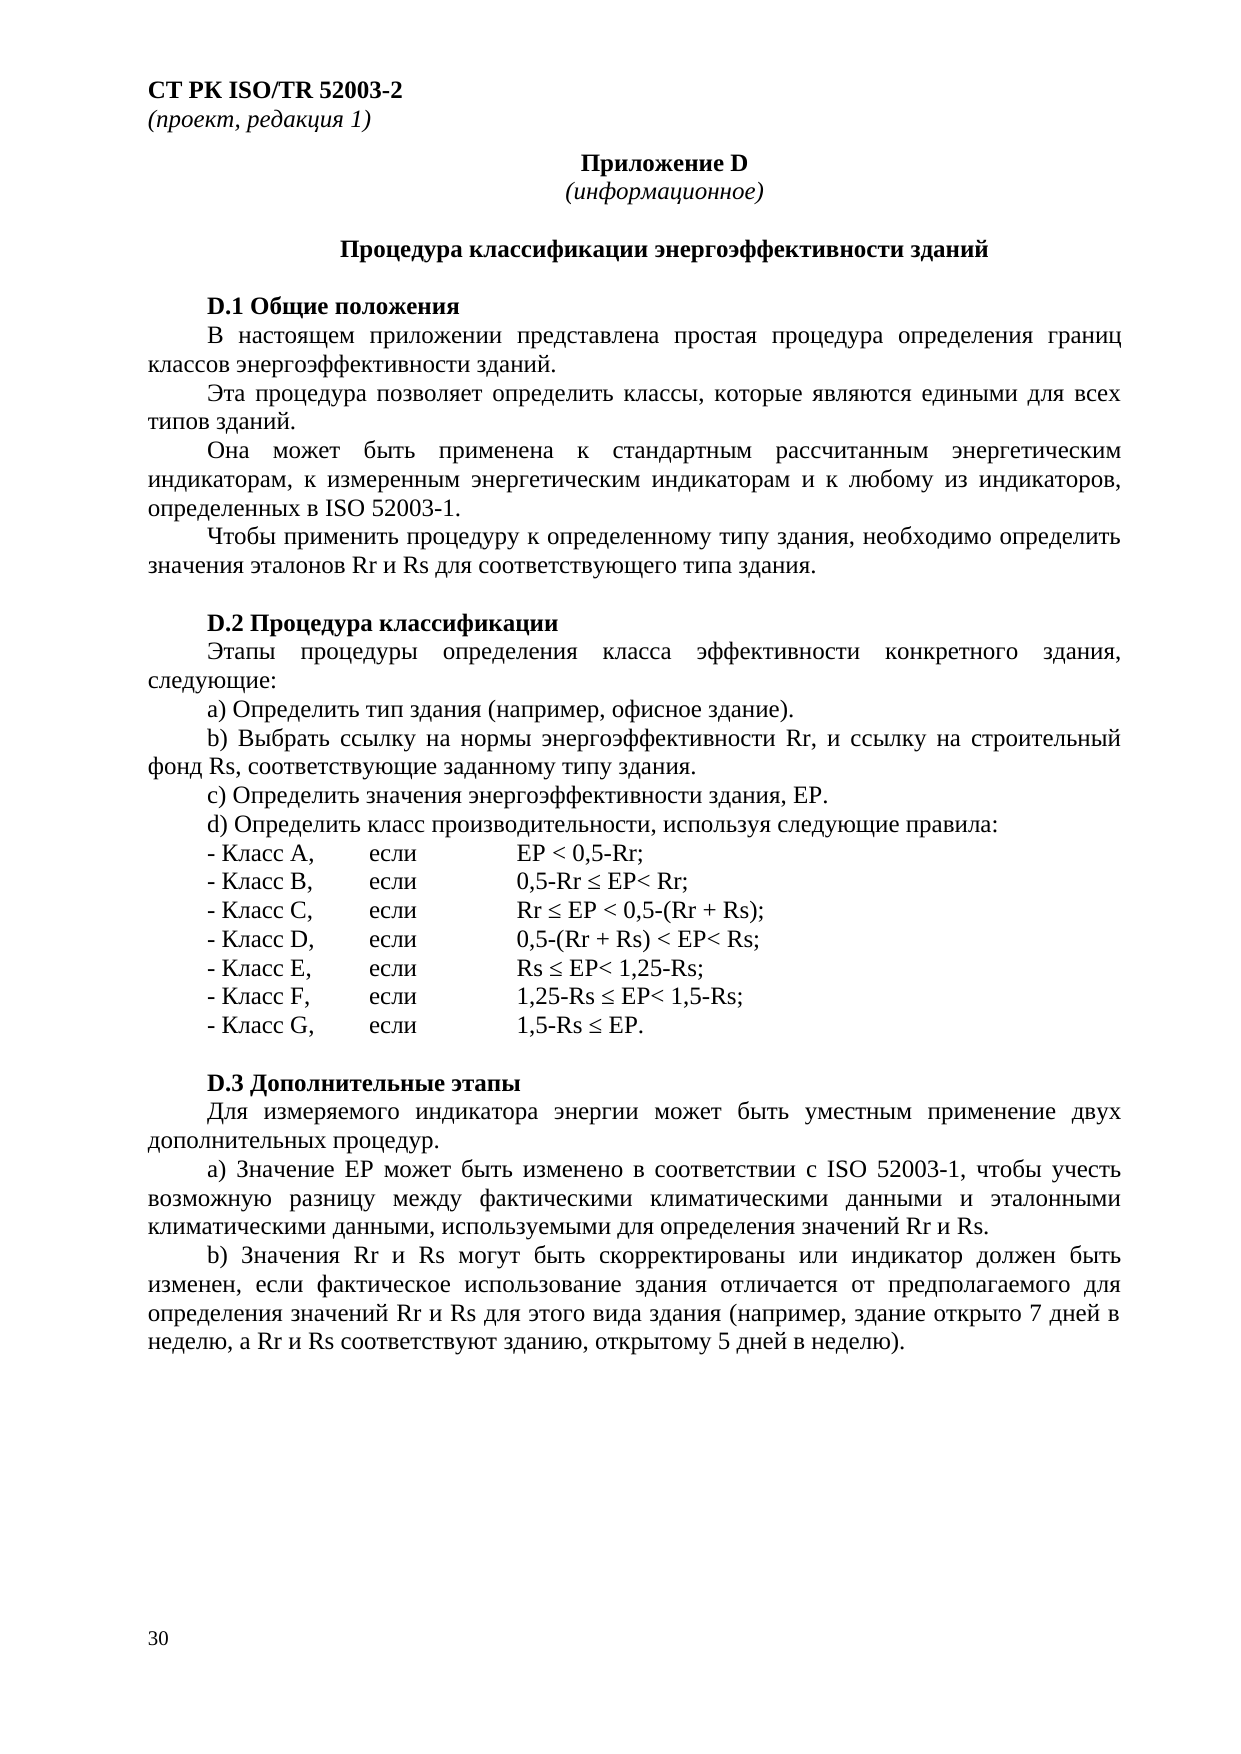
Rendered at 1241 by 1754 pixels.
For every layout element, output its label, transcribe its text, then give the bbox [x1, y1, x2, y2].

text D.3 Дополнительные этапы [148, 1068, 1122, 1096]
text c) Определить значения энергоэффективности здания, EP. [148, 780, 1122, 809]
text а) Определить тип здания (например, офисное здание). [148, 694, 1122, 723]
text - Класс A, если EP < 0,5-Rr; [148, 838, 1122, 866]
text Приложение D [148, 148, 1122, 176]
text В настоящем приложении представлена простая процедура определения границ классов энергоэффективности зданий. [148, 320, 1122, 378]
text D.1 Общие положения [148, 291, 1122, 320]
text Для измеряемого индикатора энергии может быть уместным применение двух дополнительных процедур. [148, 1096, 1122, 1154]
text b) Выбрать ссылку на нормы энергоэффективности Rr, и ссылку на строительный фонд Rs, соответствующие заданному типу здания. [148, 723, 1122, 780]
text d) Определить класс производительности, используя следующие правила: [148, 809, 1122, 838]
text - Класс C, если Rr ≤ EP < 0,5-(Rr + Rs); [148, 895, 1122, 924]
text - Класс G, если 1,5-Rs ≤ EP. [148, 1010, 1122, 1039]
text - Класс D, если 0,5-(Rr + Rs) < EP< Rs; [148, 924, 1122, 953]
text Процедура классификации энергоэффективности зданий [148, 234, 1122, 263]
text (информационное) [148, 176, 1122, 205]
text - Класс В, если 0,5-Rr ≤ EP< Rr; [148, 866, 1122, 895]
text Она может быть применена к стандартным рассчитанным энергетическим индикаторам, к измеренным энергетическим индикаторам и к любому из индикаторов, определенных в ISO 52003-1. [148, 435, 1122, 521]
text Этапы процедуры определения класса эффективности конкретного здания, следующие: [148, 636, 1122, 694]
text Эта процедура позволяет определить классы, которые являются едиными для всех типов зданий. [148, 378, 1122, 435]
text Чтобы применить процедуру к определенному типу здания, необходимо определить значения эталонов Rr и Rs для соответствующего типа здания. [148, 521, 1122, 579]
text D.2 Процедура классификации [148, 608, 1122, 636]
text - Класс F, если 1,25-Rs ≤ EP< 1,5-Rs; [148, 981, 1122, 1010]
text - Класс E, если Rs ≤ EP< 1,25-Rs; [148, 953, 1122, 981]
text a) Значение EP может быть изменено в соответствии с ISO 52003-1, чтобы учесть возможную разницу между фактическими климатическими данными и эталонными климатическими данными, используемыми для определения значений Rr и Rs. [148, 1154, 1122, 1240]
text b) Значения Rr и Rs могут быть скорректированы или индикатор должен быть изменен, если фактическое использование здания отличается от предполагаемого для определения значений Rr и Rs для этого вида здания (например, здание открыто 7 дней в неделю, а Rr и Rs соответствуют зданию, открытому 5 дней в неделю). [148, 1240, 1122, 1355]
